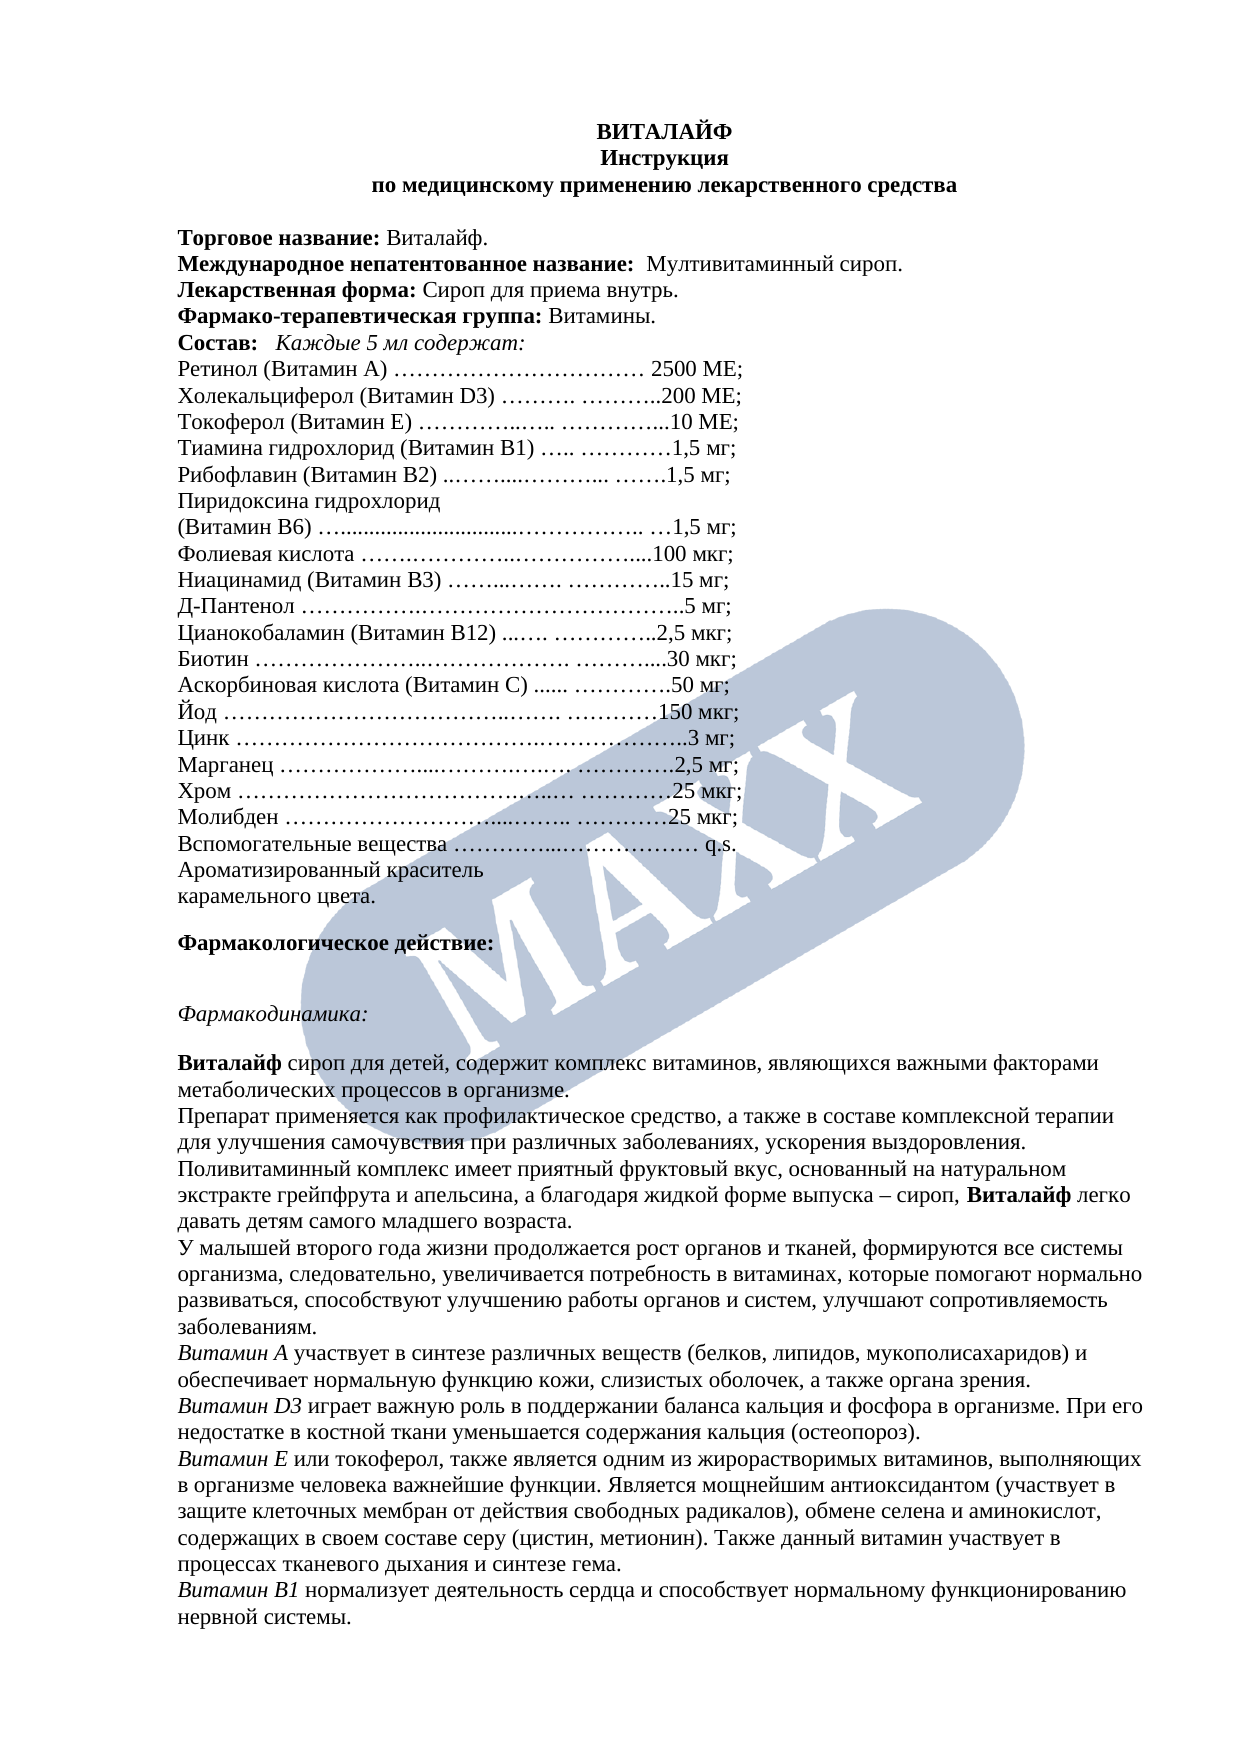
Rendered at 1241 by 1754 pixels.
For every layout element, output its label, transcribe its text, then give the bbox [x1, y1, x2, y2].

text (Витамин В6) …...............................…………….. …1,5 мг; [177, 513, 1152, 540]
text Витамин Е или токоферол, также является одним из жирорастворимых витаминов, выполняющих в организме человека важнейшие функции. Является мощнейшим антиоксидантом (участвует в защите клеточных мембран от действия свободных радикалов), обмене селена и аминокислот, содержащих в своем составе серу (цистин, метионин). Также данный витамин участвует в процессах тканевого дыхания и синтезе гема. [177, 1445, 1152, 1576]
text Поливитаминный комплекс имеет приятный фруктовый вкус, основанный на натуральном экстракте грейпфрута и апельсина, а благодаря жидкой форме выпуска – сироп, Виталайф легко давать детям самого младшего возраста. [177, 1155, 1152, 1234]
text Препарат применяется как профилактическое средство, а также в составе комплексной терапии для улучшения самочувствия при различных заболеваниях, ускорения выздоровления. [177, 1102, 1152, 1155]
text Ретинол (Витамин А) …………………………… 2500 МЕ; [177, 355, 1152, 382]
text Д-Пантенол …………….……………………………..5 мг; [177, 592, 1152, 619]
text Ароматизированный краситель [177, 856, 1152, 882]
text Пиридоксина гидрохлорид [177, 487, 1152, 513]
text карамельного цвета. [177, 882, 1152, 909]
text Холекальциферол (Витамин D3) ………. ………..200 ME; [177, 382, 1152, 408]
text по медицинскому применению лекарственного средства [177, 171, 1152, 197]
text Биотин …………………..………………. ………....30 мкг; [177, 645, 1152, 672]
text Фармакодинамика: [177, 979, 1152, 1026]
text Аскорбиновая кислота (Витамин С) ...... ………….50 мг; [177, 672, 1152, 698]
text Цианокобаламин (Витамин В12) ...…. …………..2,5 мкг; [177, 619, 1152, 645]
text Состав: Каждые 5 мл содержат: [177, 329, 1152, 355]
text Вспомогательные вещества …………...……………… q.s. [177, 830, 1152, 856]
text Токоферол (Витамин Е) …………..….. …………...10 МЕ; [177, 408, 1152, 434]
text Торговое название: Виталайф. [177, 223, 1152, 250]
text Виталайф сироп для детей, содержит комплекс витаминов, являющихся важными факторами метаболических процессов в организме. [177, 1049, 1152, 1102]
text Витамин D3 играет важную роль в поддержании баланса кальция и фосфора в организме. При его недостатке в костной ткани уменьшается содержания кальция (остеопороз). [177, 1392, 1152, 1445]
picture [0, 606, 1241, 1148]
text Марганец ………………....……….….…. ………….2,5 мг; [177, 751, 1152, 777]
text Хром ……………………………….…..… …………25 мкг; [177, 777, 1152, 803]
text Фармако-терапевтическая группа: Витамины. [177, 303, 1152, 329]
text У малышей второго года жизни продолжается рост органов и тканей, формируются все системы организма, следовательно, увеличивается потребность в витаминах, которые помогают нормально развиваться, способствуют улучшению работы органов и систем, улучшают сопротивляемость заболеваниям. [177, 1234, 1152, 1339]
text Тиамина гидрохлорид (Витамин В1) ….. …………1,5 мг; [177, 434, 1152, 461]
text Международное непатентованное название: Мултивитаминный сироп. [177, 250, 1152, 276]
text Ниацинамид (Витамин В3) ……...……. …………..15 мг; [177, 566, 1152, 592]
text Цинк ………………………………….………………..3 мг; [177, 724, 1152, 751]
text Йод ………………………………..……. …………150 мкг; [177, 698, 1152, 724]
text Лекарственная форма: Сироп для приема внутрь. [177, 276, 1152, 303]
text ВИТАЛАЙФ [177, 118, 1152, 144]
text Фолиевая кислота …….…………..……………....100 мкг; [177, 540, 1152, 566]
text Молибден ………………………....…….. …………25 мкг; [177, 803, 1152, 830]
text Витамин А участвует в синтезе различных веществ (белков, липидов, мукополисахаридов) и обеспечивает нормальную функцию кожи, слизистых оболочек, а также органа зрения. [177, 1339, 1152, 1392]
text Рибофлавин (Витамин В2) ..……....………... …….1,5 мг; [177, 461, 1152, 487]
text Витамин В1 нормализует деятельность сердца и способствует нормальному функционированию нервной системы. [177, 1576, 1152, 1629]
text Инструкция [177, 144, 1152, 171]
text Фармакологическое действие: [177, 909, 1152, 956]
